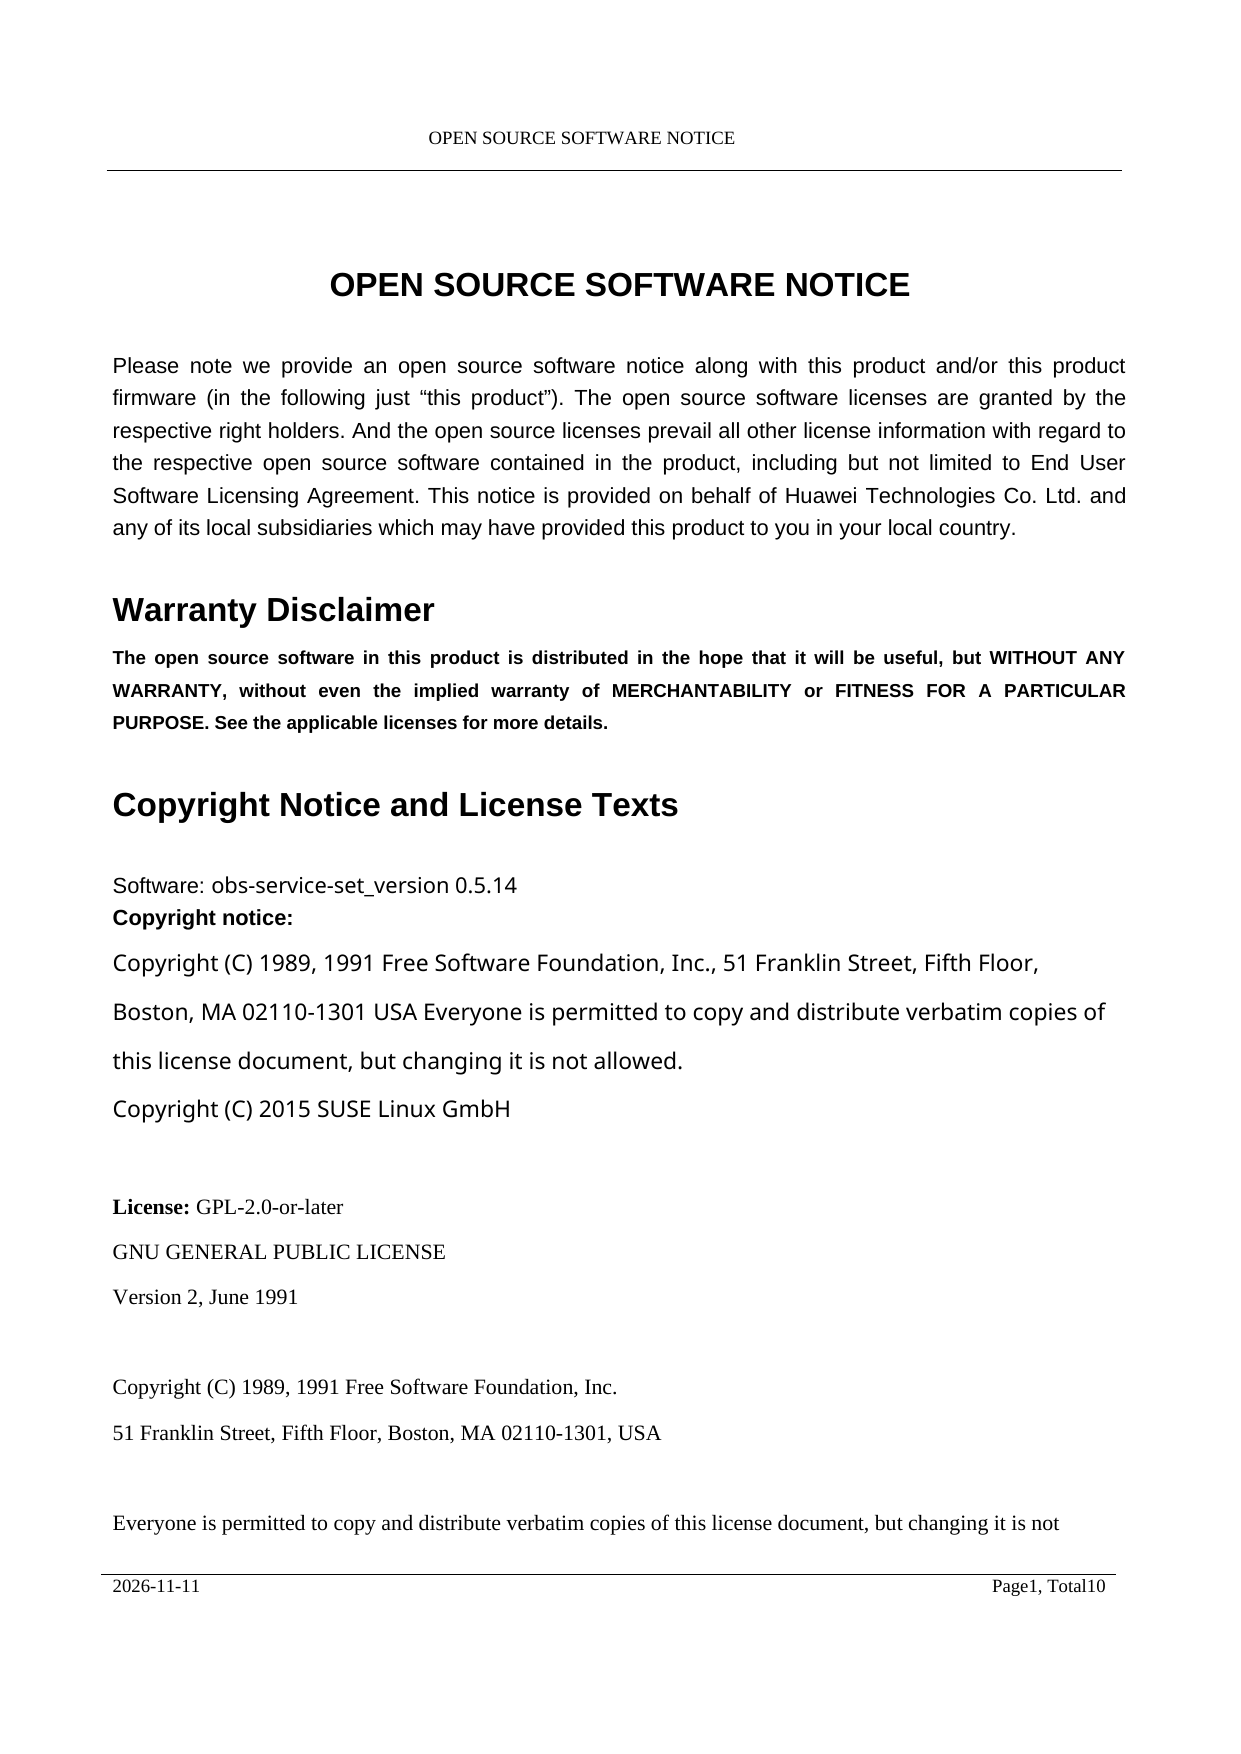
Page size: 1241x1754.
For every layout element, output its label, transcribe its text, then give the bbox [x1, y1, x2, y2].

text Warranty Disclaimer [112, 576, 1128, 641]
text GNU GENERAL PUBLIC LICENSE [112, 1235, 1128, 1268]
text The open source software in this product is distributed in the hope that it will be useful, but WITHOUT ANY WARRANTY, without even the implied warranty of MERCHANTABILITY or FITNESS FOR A PARTICULAR PURPOSE. See the applicable licenses for more details. [112, 641, 1128, 739]
text Copyright (C) 1989, 1991 Free Software Foundation, Inc. [112, 1371, 1128, 1403]
text Copyright (C) 1989, 1991 Free Software Foundation, Inc., 51 Franklin Street, Fifth Floor, Boston, MA 02110-1301 USA Everyone is permitted to copy and distribute verbatim copies of this license document, but changing it is not allowed. Copyright (C) 2015 SUSE Linux GmbH [112, 947, 1128, 1174]
text License: GPL-2.0-or-later [112, 1190, 1128, 1223]
text Version 2, June 1991 [112, 1281, 1128, 1313]
text Software: obs-service-set_version 0.5.14 [112, 869, 1128, 901]
text Copyright Notice and License Texts [112, 771, 1128, 836]
text OPEN SOURCE SOFTWARE NOTICE [112, 251, 1128, 316]
text Copyright notice: [112, 901, 1128, 934]
text Please note we provide an open source software notice along with this product and/or this product firmware (in the following just “this product”). The open source software licenses are granted by the respective right holders. And the open source licenses prevail all other license information with regard to the respective open source software contained in the product, including but not limited to End User Software Licensing Agreement. This notice is provided on behalf of Huawei Technologies Co. Ltd. and any of its local subsidiaries which may have provided this product to you in your local country. [112, 349, 1128, 544]
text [112, 1506, 1128, 1538]
text 51 Franklin Street, Fifth Floor, Boston, MA 02110-1301, USA [112, 1416, 1128, 1448]
